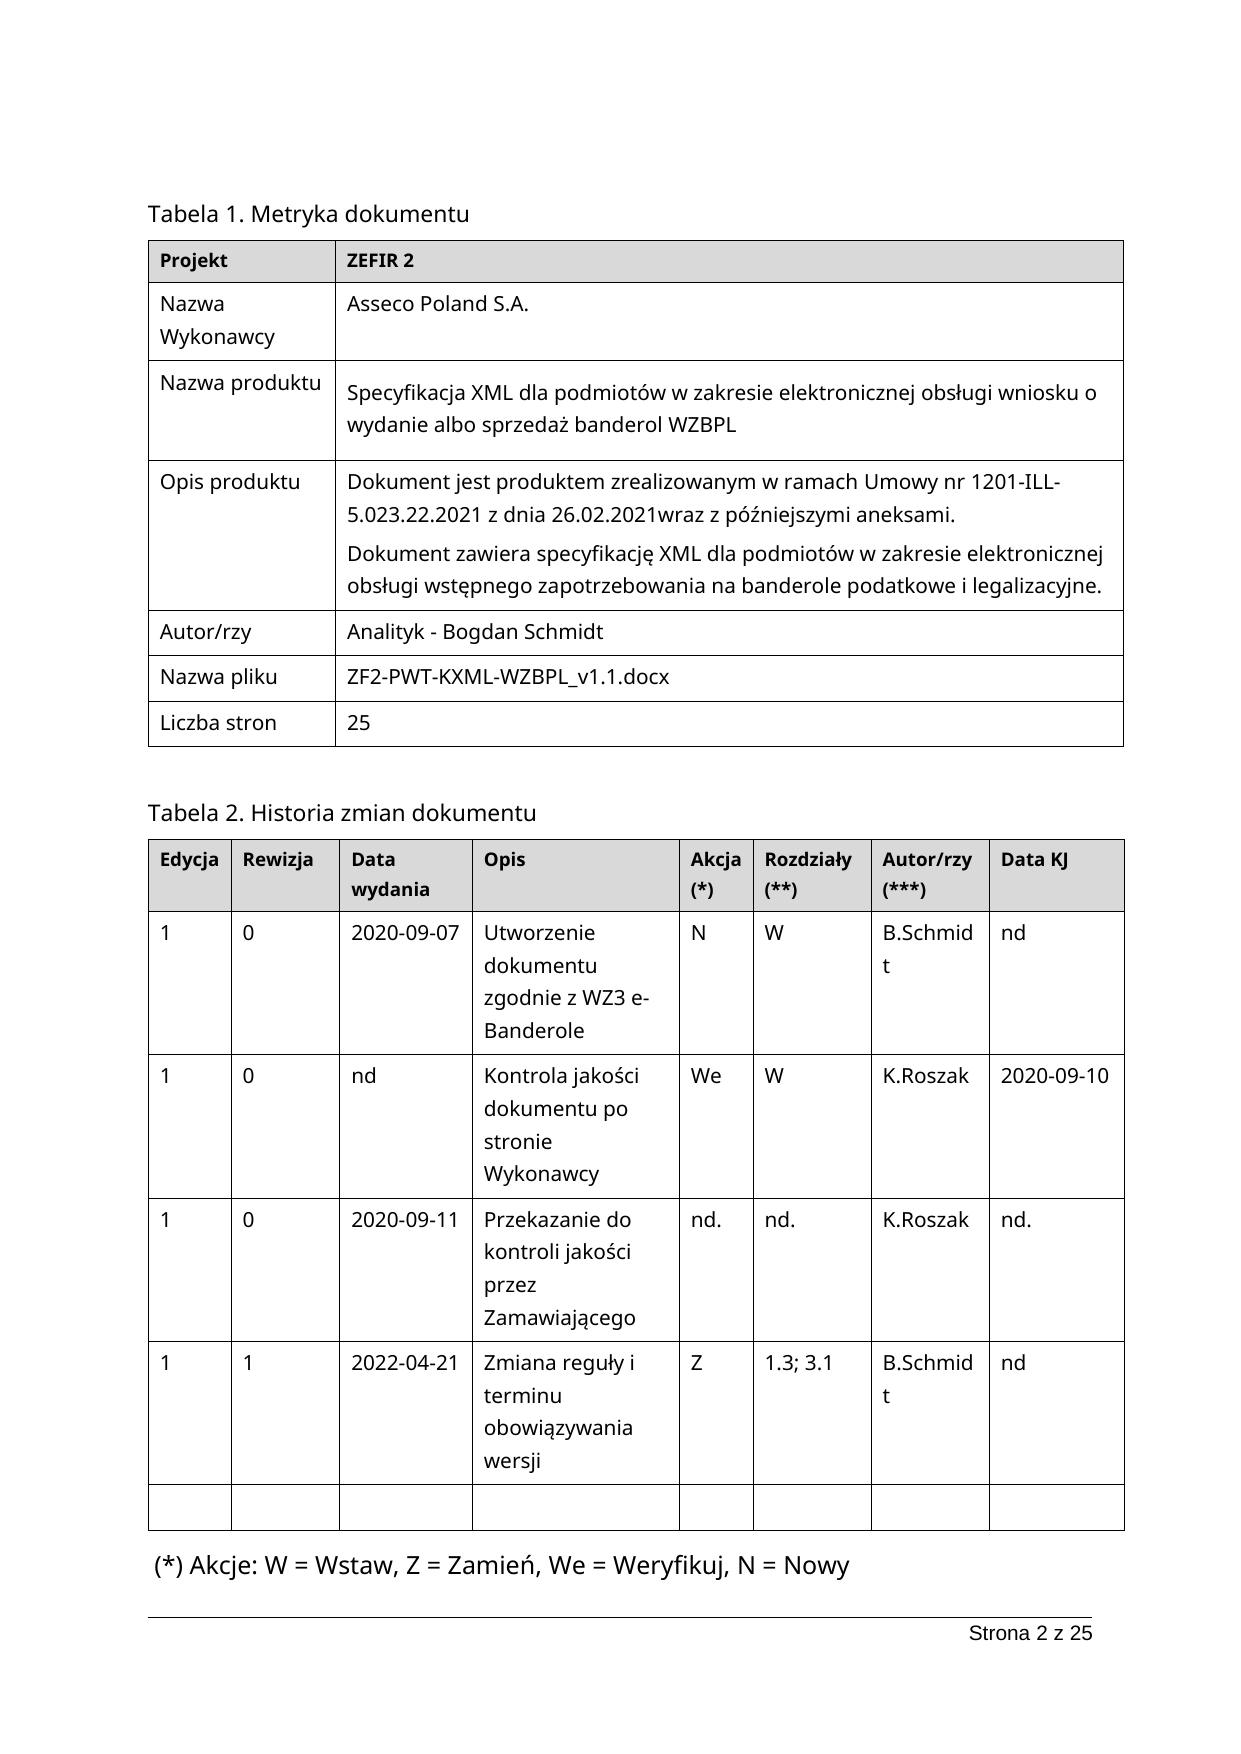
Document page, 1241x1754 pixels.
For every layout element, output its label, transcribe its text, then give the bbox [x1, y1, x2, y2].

table_header Autor/rzy (***) [872, 840, 989, 911]
table_cell [473, 1485, 679, 1530]
table_cell Utworzenie dokumentu zgodnie z WZ3 e-Banderole [473, 912, 679, 1054]
table_cell nd. [990, 1199, 1124, 1341]
table_cell 2020-09-11 [340, 1199, 472, 1341]
table_cell Nazwa pliku [149, 656, 335, 701]
text Tabela 2. Historia zmian dokumentu [148, 797, 1092, 828]
table_cell W [754, 1055, 871, 1198]
table_cell 1 [149, 1055, 231, 1198]
table_cell ZF2-PWT-KXML-WZBPL_v1.1.docx [336, 656, 1123, 701]
table_cell Liczba stron [149, 702, 335, 746]
table_cell 20 [336, 702, 1123, 746]
table_cell N [680, 912, 753, 1054]
table_cell B.Schmidt [872, 1342, 989, 1484]
table_header ZEFIR 2 [336, 241, 1123, 282]
table_header Rozdziały (**) [754, 840, 871, 911]
table_header Data wydania [340, 840, 472, 911]
table_cell 1 [149, 1199, 231, 1341]
table_cell 2020-09-10 [990, 1055, 1124, 1198]
table_cell nd [340, 1055, 472, 1198]
table_cell 1.3; 3.1 [754, 1342, 871, 1484]
table_cell nd [990, 912, 1124, 1054]
text Tabela 1. Metryka dokumentu [148, 198, 1092, 229]
table_cell Analityk - Bogdan Schmidt [336, 611, 1123, 655]
table_cell Zmiana reguły i terminu obowiązywania wersji [473, 1342, 679, 1484]
table_header Data KJ [990, 840, 1124, 911]
table_cell nd. [680, 1199, 753, 1341]
table_cell [872, 1485, 989, 1530]
table_cell K.Roszak [872, 1055, 989, 1198]
table_cell K.Roszak [872, 1199, 989, 1341]
table_cell nd. [754, 1199, 871, 1341]
table_cell 0 [232, 912, 339, 1054]
table_cell Specyfikacja XML dla podmiotów w zakresie elektronicznej obsługi wniosku o wydanie albo sprzedaż banderol WZBPL [336, 361, 1123, 460]
table_cell Asseco Poland S.A. [336, 283, 1123, 360]
table_cell B.Schmidt [872, 912, 989, 1054]
table_cell 2022-04-21 [340, 1342, 472, 1484]
table_cell [232, 1485, 339, 1530]
table_cell Nazwa produktu [149, 361, 335, 460]
table_cell 0 [232, 1199, 339, 1341]
table_cell [754, 1485, 871, 1530]
table_header Projekt [149, 241, 335, 282]
table_cell [990, 1485, 1124, 1530]
table_cell Kontrola jakości dokumentu po stronie Wykonawcy [473, 1055, 679, 1198]
table_cell 1 [149, 1342, 231, 1484]
table_cell [340, 1485, 472, 1530]
text (*) Akcje: W = Wstaw, Z = Zamień, We = Weryfikuj, N = Nowy [148, 1547, 1092, 1582]
table_cell [680, 1485, 753, 1530]
table_header Edycja [149, 840, 231, 911]
table_cell [149, 1485, 231, 1530]
table_cell Przekazanie do kontroli jakości przez Zamawiającego [473, 1199, 679, 1341]
table_header Opis [473, 840, 679, 911]
table_cell Autor/rzy [149, 611, 335, 655]
table_cell 2020-09-07 [340, 912, 472, 1054]
table_cell Opis produktu [149, 461, 335, 609]
table_header Rewizja [232, 840, 339, 911]
table_cell 1 [149, 912, 231, 1054]
table_cell W [754, 912, 871, 1054]
table_cell Z [680, 1342, 753, 1484]
table_header Akcja (*) [680, 840, 753, 911]
table_cell Nazwa Wykonawcy [149, 283, 335, 360]
table_cell nd [990, 1342, 1124, 1484]
table_cell We [680, 1055, 753, 1198]
table_cell Dokument jest produktem zrealizowanym w ramach Umowy nr 1201-ILL-5.023.22.2021 z dnia 26.02.2021wraz z późniejszymi aneksami. Dokument zawiera specyfikację XML dla podmiotów w zakresie elektronicznej obsługi wstępnego zapotrzebowania na banderole podatkowe i legalizacyjne. [336, 461, 1123, 609]
table_cell 0 [232, 1055, 339, 1198]
table_cell 1 [232, 1342, 339, 1484]
